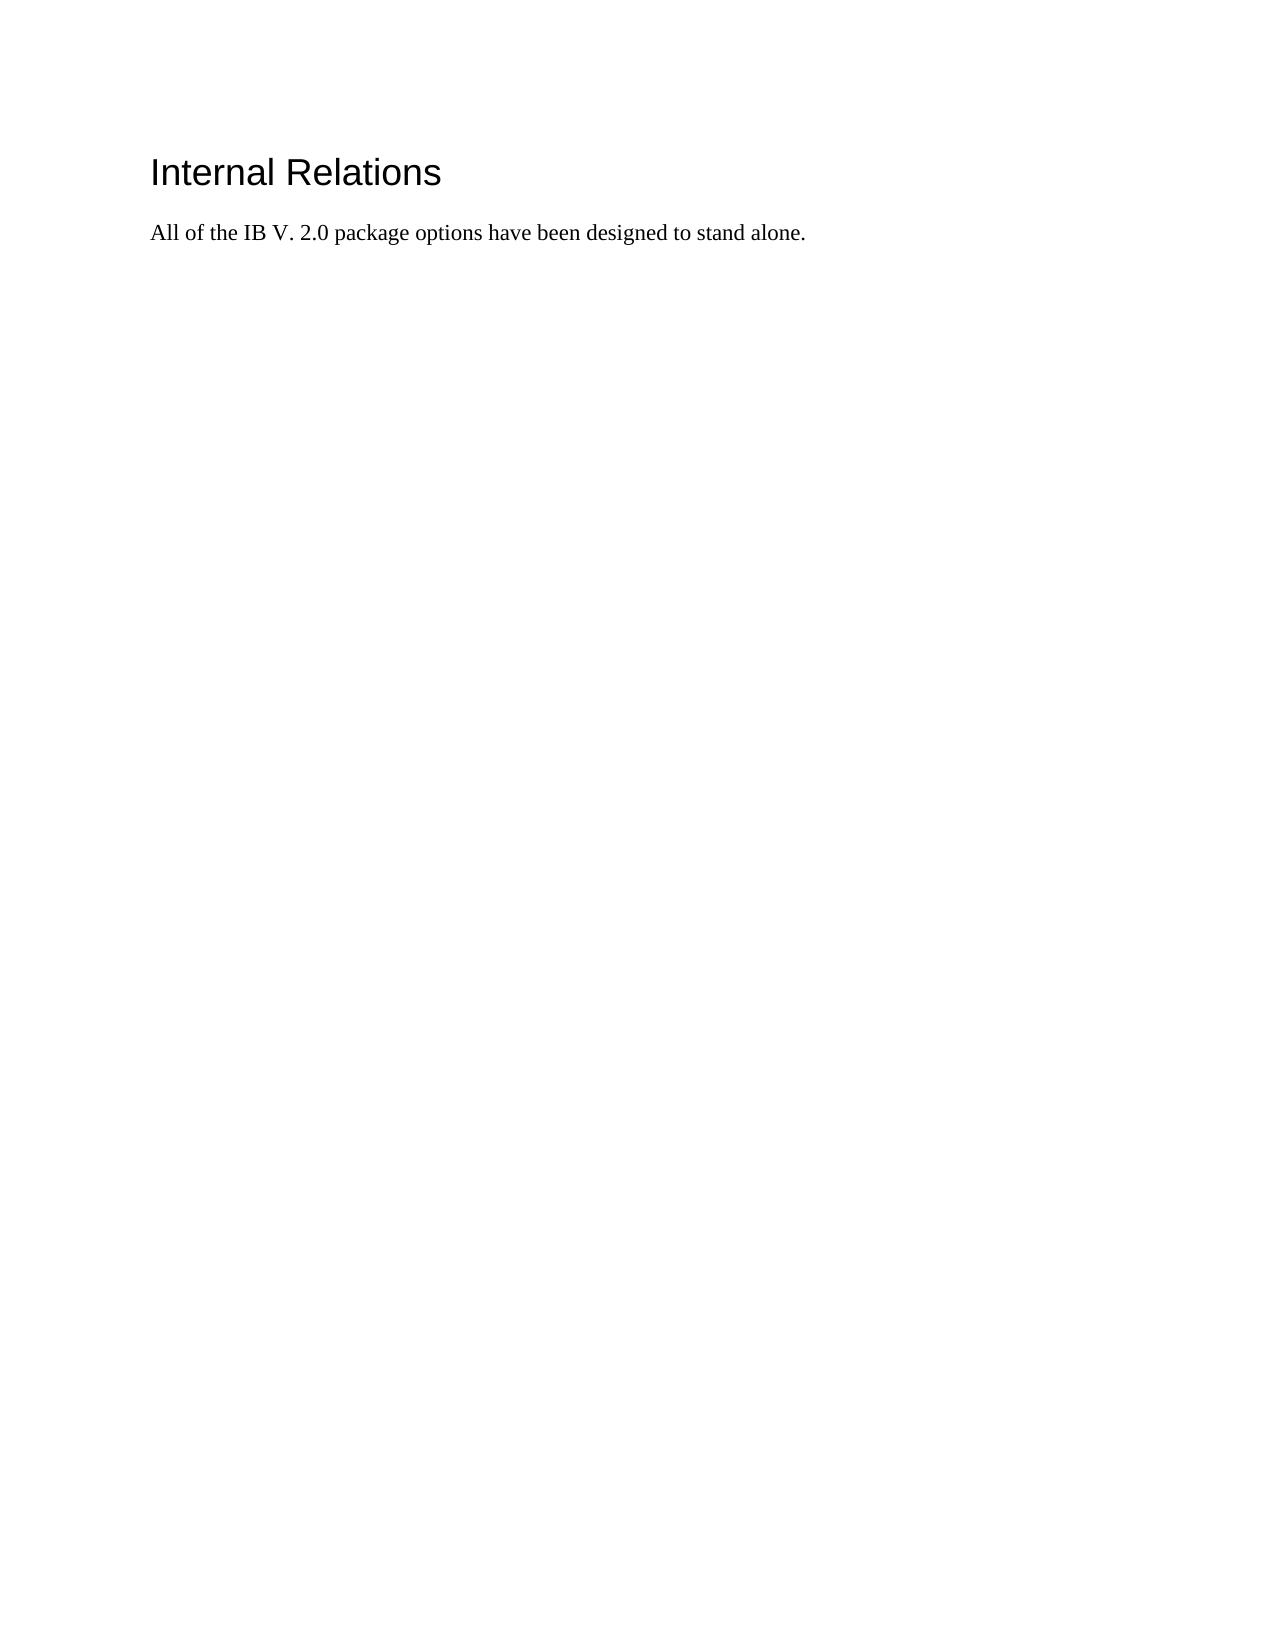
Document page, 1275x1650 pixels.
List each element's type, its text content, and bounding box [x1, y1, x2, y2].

text All of the IB V. 2.0 package options have been designed to stand alone. [150, 219, 1125, 246]
subtitle Internal Relations [150, 150, 1125, 193]
